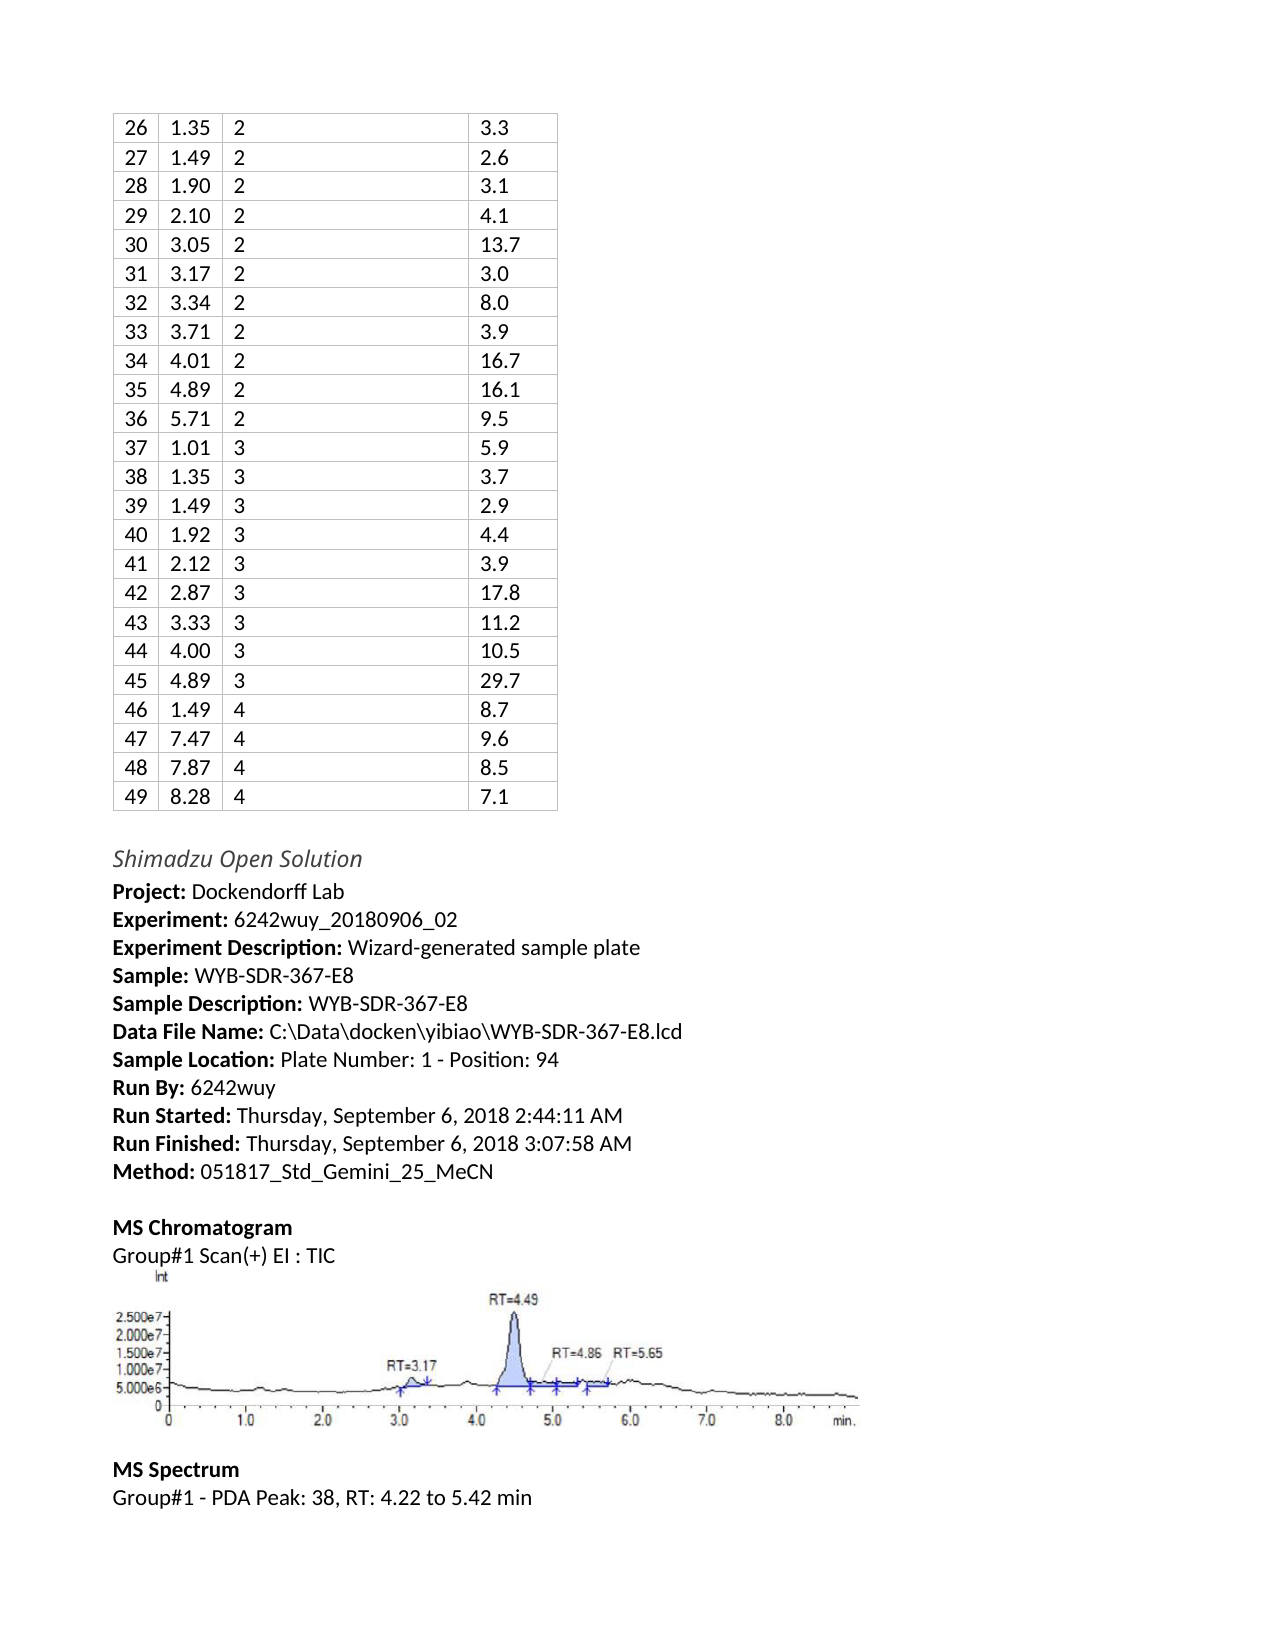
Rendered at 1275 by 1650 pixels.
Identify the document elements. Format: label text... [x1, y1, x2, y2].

table_cell 17.8 [469, 579, 557, 607]
table_cell 30 [114, 230, 158, 258]
text MS Spectrum [112, 1455, 1162, 1483]
table_cell 9.5 [469, 404, 557, 432]
table_cell 3.1 [469, 172, 557, 200]
table_cell 36 [114, 404, 158, 432]
table_cell 10.5 [469, 637, 557, 665]
text Group#1 Scan(+) EI : TIC [112, 1241, 1162, 1269]
table_cell 8.28 [159, 782, 222, 810]
subtitle Shimadzu Open Solution [112, 843, 1162, 874]
text Experiment Description: Wizard-generated sample plate [112, 933, 1162, 961]
table_cell 8.0 [469, 288, 557, 316]
table_cell 39 [114, 491, 158, 519]
table_cell 2 [223, 404, 468, 432]
table_cell 2 [223, 143, 468, 171]
table_cell 33 [114, 317, 158, 345]
table_cell 2 [223, 201, 468, 229]
table_cell 2.10 [159, 201, 222, 229]
text Group#1 - PDA Peak: 38, RT: 4.22 to 5.42 min [112, 1483, 1162, 1511]
table_cell 1.92 [159, 520, 222, 548]
table_cell 4 [223, 753, 468, 781]
table_cell 3 [223, 579, 468, 607]
table_cell 4 [223, 782, 468, 810]
table_cell 26 [114, 114, 158, 142]
table_cell 27 [114, 143, 158, 171]
table_cell 3.71 [159, 317, 222, 345]
text Project: Dockendorff Lab [112, 877, 1162, 905]
table_cell 3 [223, 608, 468, 636]
text Run Finished: Thursday, September 6, 2018 3:07:58 AM [112, 1129, 1162, 1157]
table_cell 44 [114, 637, 158, 665]
table_cell 1.49 [159, 695, 222, 723]
table_cell 29 [114, 201, 158, 229]
table_cell 3 [223, 550, 468, 577]
table_cell 8.7 [469, 695, 557, 723]
table_cell 49 [114, 782, 158, 810]
table_cell 35 [114, 375, 158, 403]
table_cell 4.89 [159, 375, 222, 403]
table_cell 43 [114, 608, 158, 636]
table_cell 3.17 [159, 259, 222, 287]
table_cell 3.7 [469, 462, 557, 490]
table_cell 3 [223, 462, 468, 490]
table_cell 34 [114, 346, 158, 374]
table_cell 4.1 [469, 201, 557, 229]
table_cell 2.87 [159, 579, 222, 607]
text Run Started: Thursday, September 6, 2018 2:44:11 AM [112, 1101, 1162, 1129]
table_cell 2 [223, 259, 468, 287]
table_cell 2 [223, 346, 468, 374]
table_cell 2 [223, 172, 468, 200]
table_cell 32 [114, 288, 158, 316]
table_cell 2 [223, 230, 468, 258]
table_cell 31 [114, 259, 158, 287]
table_cell 2 [223, 375, 468, 403]
table_cell 2 [223, 114, 468, 142]
table_cell 3 [223, 637, 468, 665]
table_cell 7.47 [159, 724, 222, 752]
table_cell 2 [223, 317, 468, 345]
table_cell 40 [114, 520, 158, 548]
table_cell 7.1 [469, 782, 557, 810]
table_cell 13.7 [469, 230, 557, 258]
table_cell 3 [223, 666, 468, 694]
table_cell 1.49 [159, 491, 222, 519]
table_cell 29.7 [469, 666, 557, 694]
table_cell 4.00 [159, 637, 222, 665]
table_cell 1.01 [159, 433, 222, 461]
table_cell 3.9 [469, 317, 557, 345]
table_cell 3.05 [159, 230, 222, 258]
text Run By: 6242wuy [112, 1073, 1162, 1101]
table_cell 11.2 [469, 608, 557, 636]
table_cell 3.3 [469, 114, 557, 142]
table_cell 3.9 [469, 550, 557, 577]
table_cell 28 [114, 172, 158, 200]
table_cell 4.4 [469, 520, 557, 548]
table_cell 4.89 [159, 666, 222, 694]
text Sample Description: WYB-SDR-367-E8 [112, 989, 1162, 1017]
table_cell 9.6 [469, 724, 557, 752]
table_cell 2.9 [469, 491, 557, 519]
table_cell 4 [223, 695, 468, 723]
text Data File Name: C:\Data\docken\yibiao\WYB-SDR-367-E8.lcd [112, 1017, 1162, 1045]
table_cell 41 [114, 550, 158, 577]
table_cell 5.71 [159, 404, 222, 432]
table_cell 3.34 [159, 288, 222, 316]
table_cell 1.49 [159, 143, 222, 171]
table_cell 1.35 [159, 114, 222, 142]
table_cell 3.0 [469, 259, 557, 287]
table_cell 16.1 [469, 375, 557, 403]
text Sample: WYB-SDR-367-E8 [112, 961, 1162, 989]
table_cell 47 [114, 724, 158, 752]
table_cell 2.12 [159, 550, 222, 577]
table_cell 48 [114, 753, 158, 781]
table_cell 3 [223, 491, 468, 519]
table_cell 4 [223, 724, 468, 752]
table_cell 38 [114, 462, 158, 490]
table_cell 46 [114, 695, 158, 723]
text Experiment: 6242wuy_20180906_02 [112, 905, 1162, 933]
table_cell 42 [114, 579, 158, 607]
table_cell 45 [114, 666, 158, 694]
table_cell 1.35 [159, 462, 222, 490]
text Sample Location: Plate Number: 1 - Position: 94 [112, 1045, 1162, 1073]
table_cell 3 [223, 433, 468, 461]
table_cell 37 [114, 433, 158, 461]
table_cell 4.01 [159, 346, 222, 374]
table_cell 7.87 [159, 753, 222, 781]
table_cell 3 [223, 520, 468, 548]
text Method: 051817_Std_Gemini_25_MeCN [112, 1157, 1162, 1185]
table_cell 5.9 [469, 433, 557, 461]
table_cell 16.7 [469, 346, 557, 374]
table_cell 2.6 [469, 143, 557, 171]
table_cell 1.90 [159, 172, 222, 200]
table_cell 8.5 [469, 753, 557, 781]
text MS Chromatogram [112, 1213, 1162, 1241]
table_cell 3.33 [159, 608, 222, 636]
table_cell 2 [223, 288, 468, 316]
